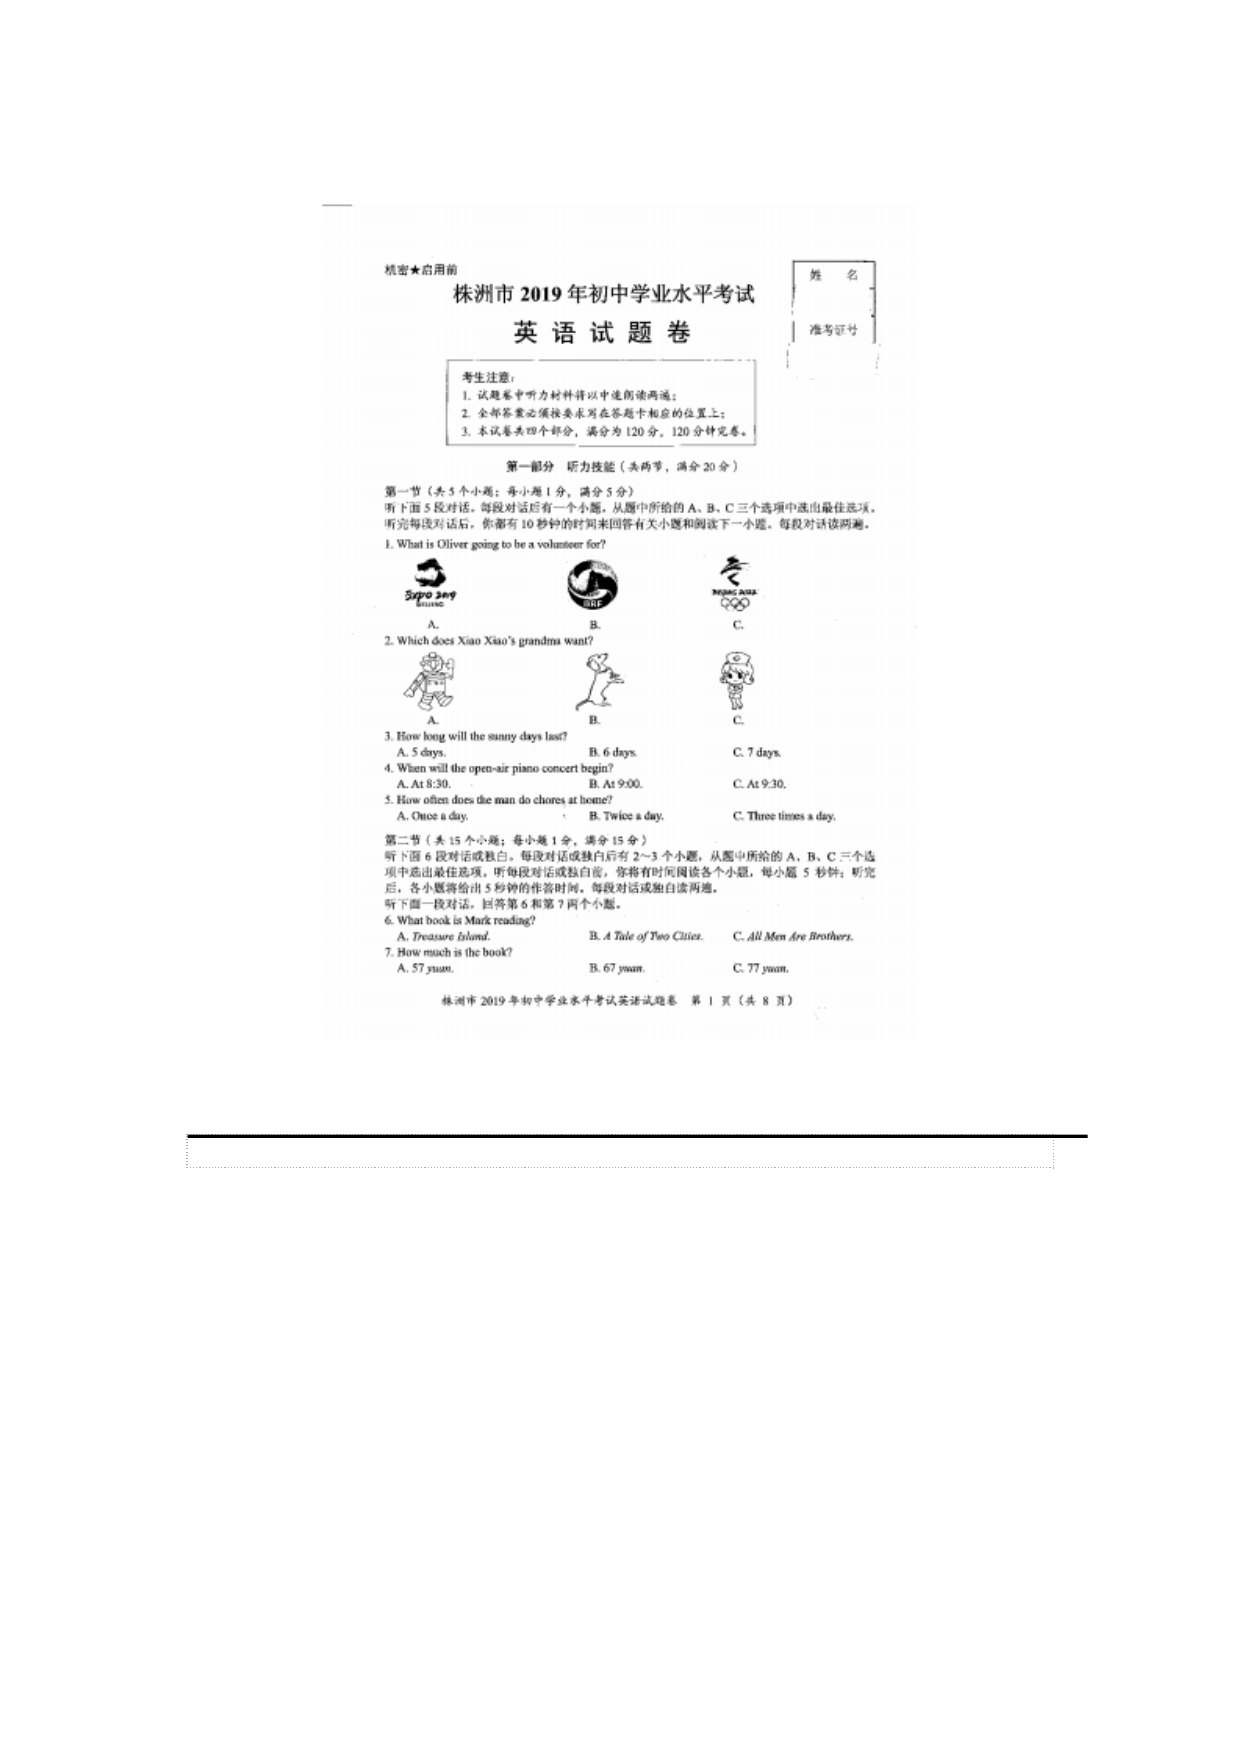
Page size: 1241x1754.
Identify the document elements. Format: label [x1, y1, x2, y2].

picture [285, 162, 956, 1095]
